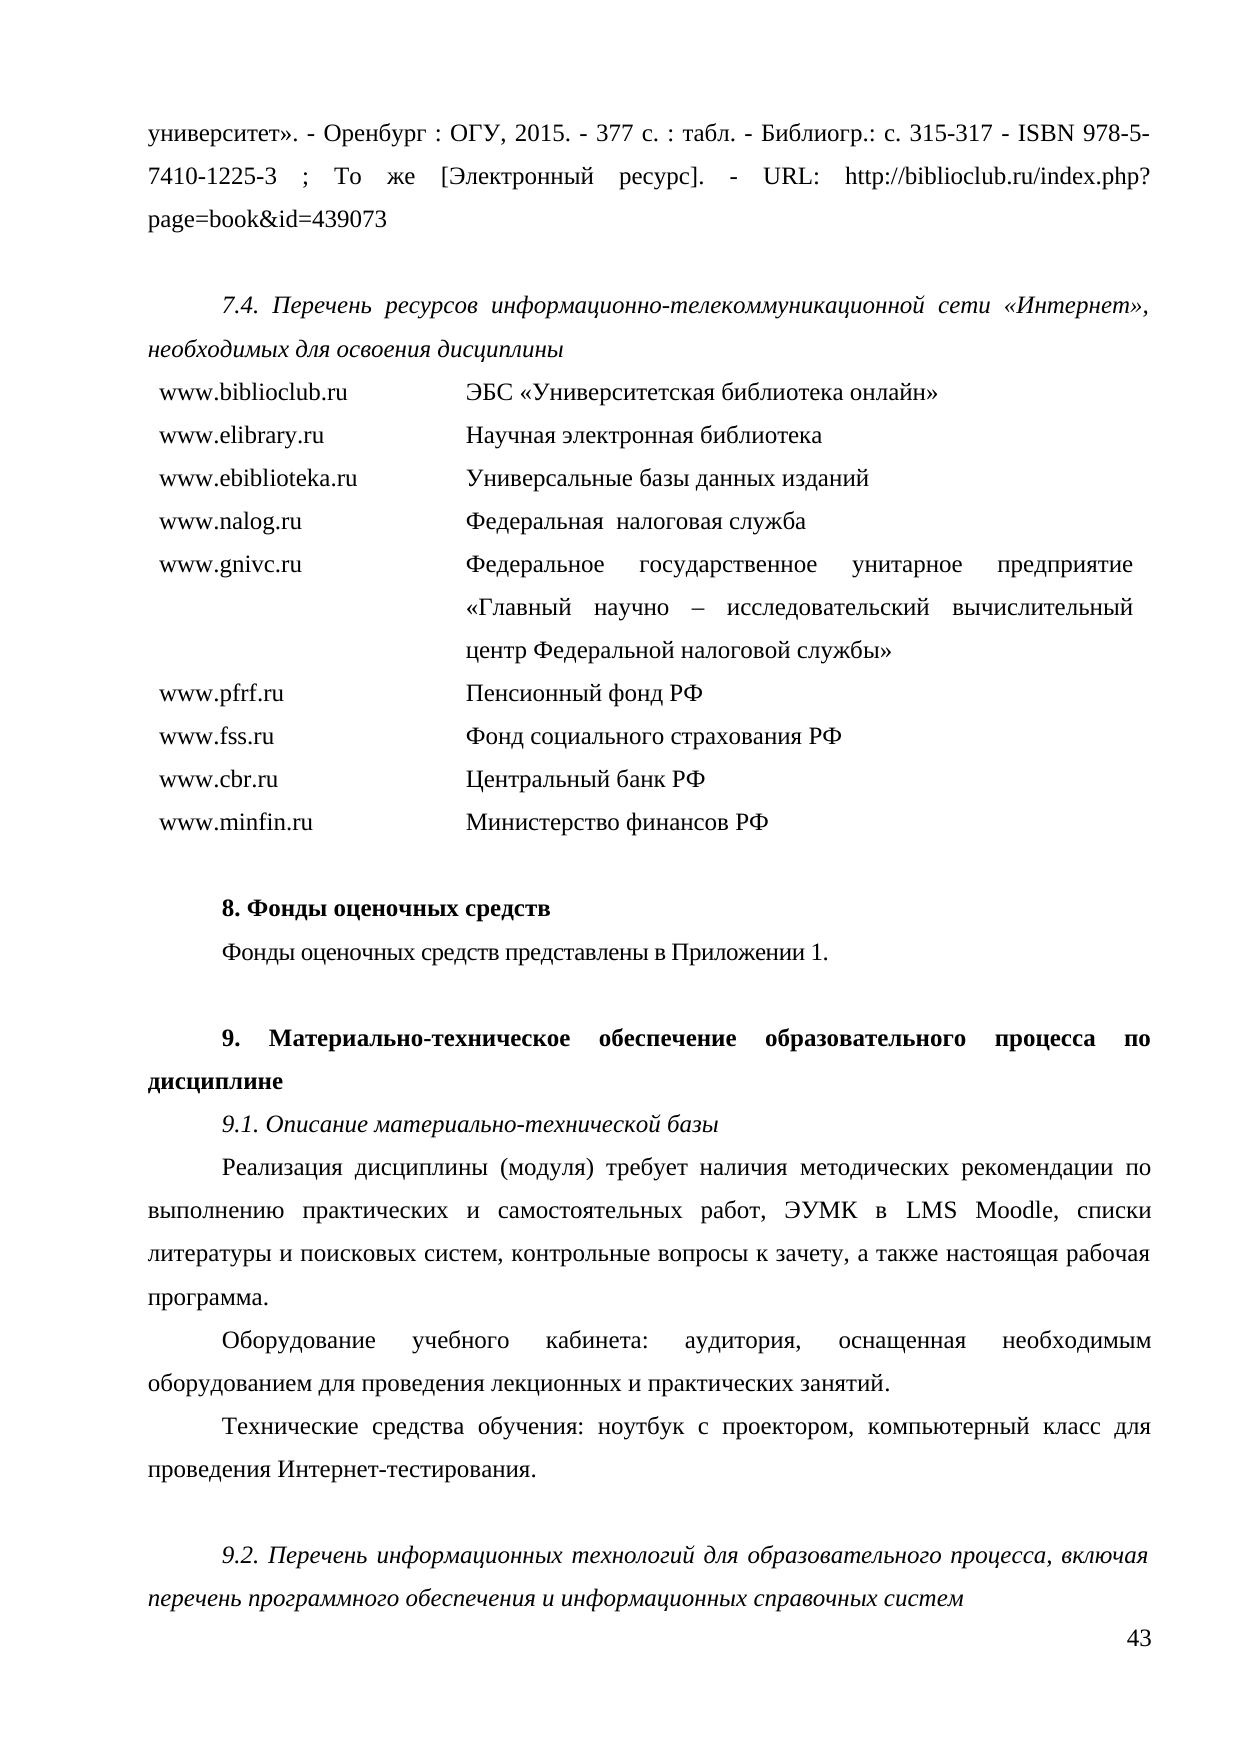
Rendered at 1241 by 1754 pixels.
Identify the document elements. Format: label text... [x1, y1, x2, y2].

table_cell Центральный банк РФ [454, 764, 1145, 807]
text Фонды оценочных средств представлены в Приложении 1. [148, 937, 1152, 965]
text 8. Фонды оценочных средств [148, 893, 1152, 922]
table_cell Пенсионный фонд РФ [454, 678, 1145, 721]
table_cell www.gnivc.ru [148, 549, 454, 678]
table_cell Федеральная налоговая служба [454, 506, 1145, 549]
table_cell Министерство финансов РФ [454, 807, 1145, 850]
table_cell Научная электронная библиотека [454, 420, 1145, 463]
table_cell Универсальные базы данных изданий [454, 463, 1145, 506]
table_cell www.elibrary.ru [148, 420, 454, 463]
text 9.1. Описание материально-технической базы [148, 1109, 1152, 1138]
text 7.4. Перечень ресурсов информационно-телекоммуникационной сети «Интернет», необходимых для освоения дисциплины [148, 291, 1152, 362]
text 9. Материально-техническое обеспечение образовательного процесса по дисциплине [148, 1023, 1152, 1095]
table_cell Фонд социального страхования РФ [454, 721, 1145, 764]
table_cell www.pfrf.ru [148, 678, 454, 721]
text Технические средства обучения: ноутбук с проектором, компьютерный класс для проведения Интернет-тестирования. [148, 1411, 1152, 1483]
text Реализация дисциплины (модуля) требует наличия методических рекомендации по выполнению практических и самостоятельных работ, ЭУМК в LMS Moodle, списки литературы и поисковых систем, контрольные вопросы к зачету, а также настоящая рабочая программа. [148, 1152, 1152, 1310]
table_header ЭБС «Университетская библиотека онлайн» [454, 377, 1145, 420]
text Оборудование учебного кабинета: аудитория, оснащенная необходимым оборудованием для проведения лекционных и практических занятий. [148, 1325, 1152, 1397]
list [148, 118, 1152, 233]
table_cell www.cbr.ru [148, 764, 454, 807]
table_header www.biblioclub.ru [148, 377, 454, 420]
text 9.2. Перечень информационных технологий для образовательного процесса, включая перечень программного обеспечения и информационных справочных систем [148, 1540, 1152, 1612]
table_cell Федеральное государственное унитарное предприятие «Главный научно – исследовательский вычислительный центр Федеральной налоговой службы» [454, 549, 1145, 678]
table_cell www.ebiblioteka.ru [148, 463, 454, 506]
table_cell www.fss.ru [148, 721, 454, 764]
table_cell www.nalog.ru [148, 506, 454, 549]
table_cell www.minfin.ru [148, 807, 454, 850]
